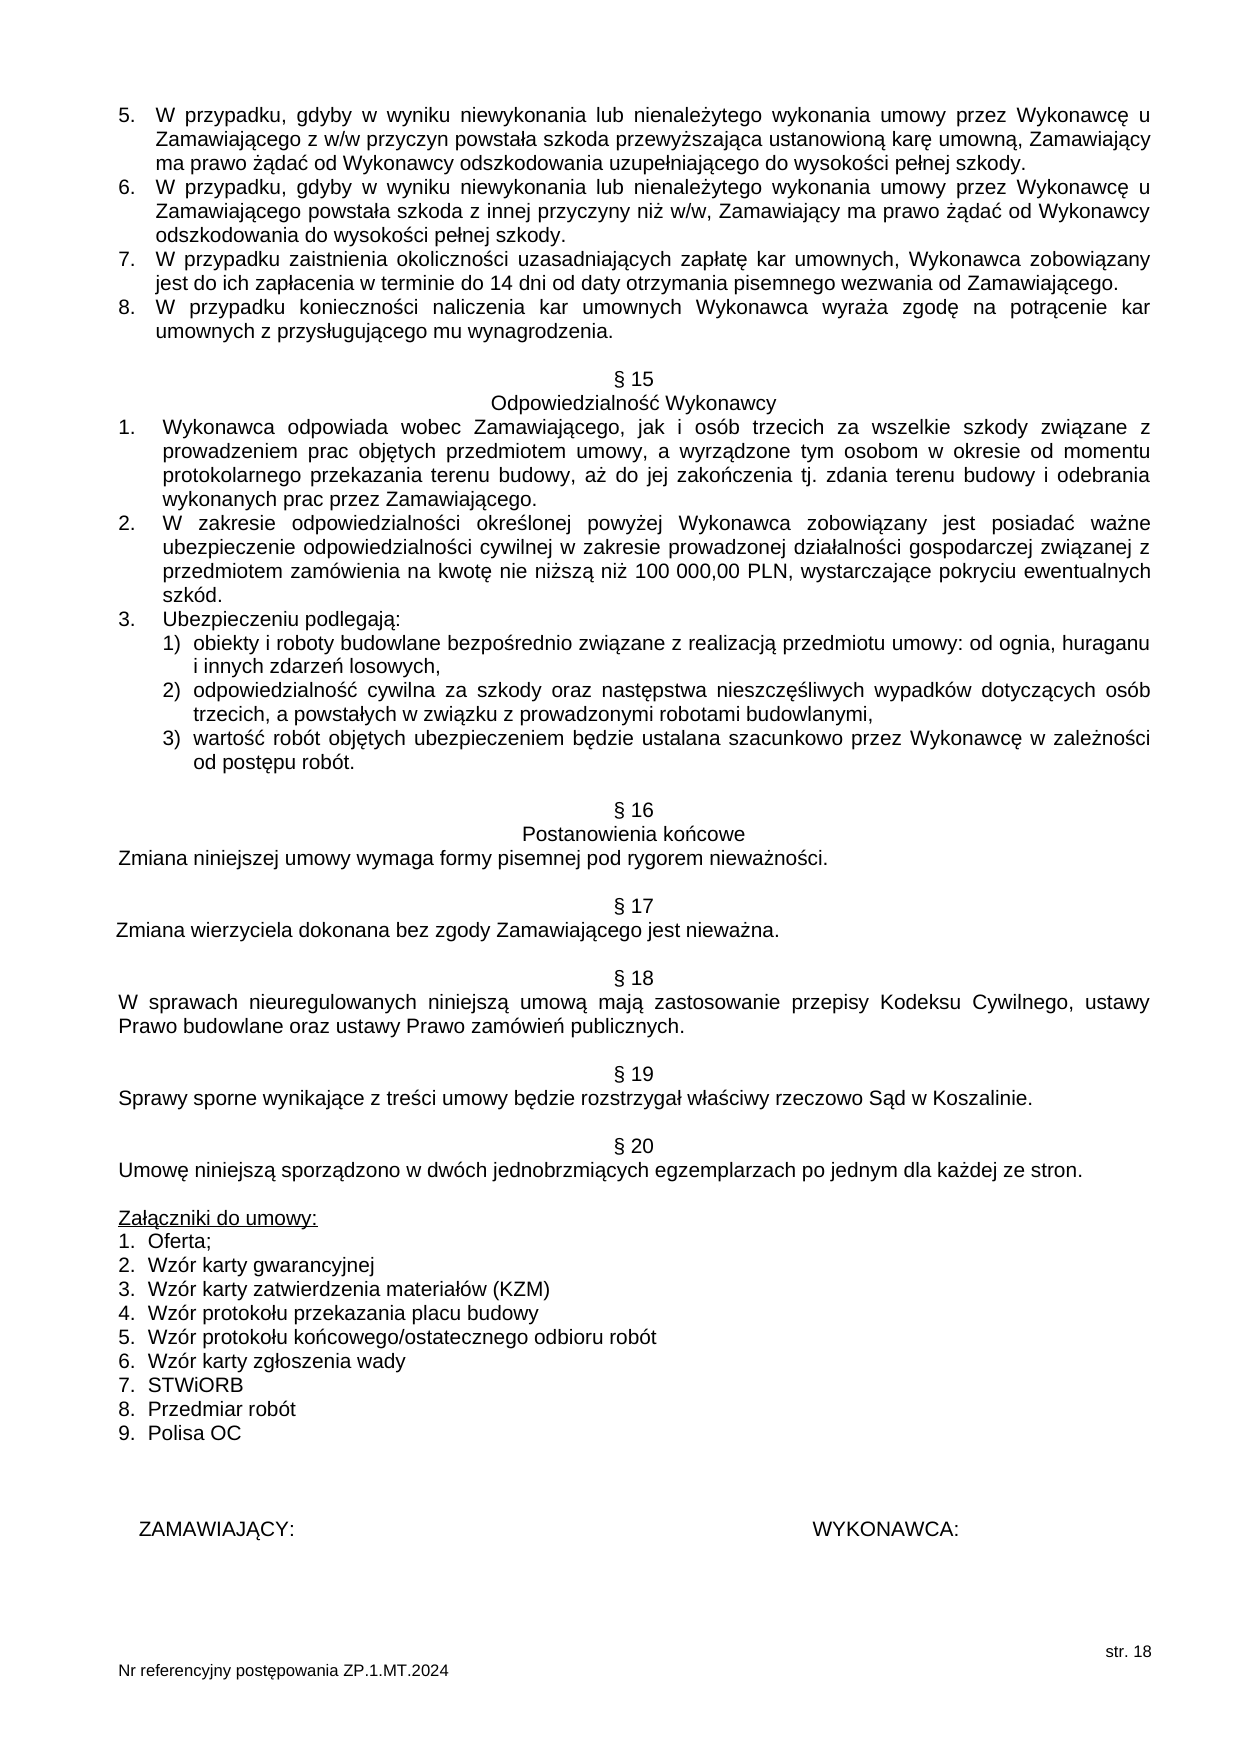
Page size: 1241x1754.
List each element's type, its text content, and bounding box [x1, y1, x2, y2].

text § 18 [116, 966, 1152, 990]
list Wzór karty zgłoszenia wady [118, 1349, 1152, 1373]
table_header ZAMAWIAJĄCY: [127, 1517, 629, 1541]
table_header WYKONAWCA: [629, 1517, 1142, 1541]
list Wzór protokołu przekazania placu budowy [118, 1301, 1152, 1325]
text § 16 [116, 798, 1152, 822]
list Wzór karty zatwierdzenia materiałów (KZM) [118, 1277, 1152, 1301]
text § 19 [116, 1062, 1152, 1086]
list obiekty i roboty budowlane bezpośrednio związane z realizacją przedmiotu umowy: od ognia, huraganu i innych zdarzeń losowych, [162, 630, 1152, 678]
list W przypadku zaistnienia okoliczności uzasadniających zapłatę kar umownych, Wykonawca zobowiązany jest do ich zapłacenia w terminie do 14 dni od daty otrzymania pisemnego wezwania od Zamawiającego. [118, 247, 1152, 295]
list Wzór protokołu końcowego/ostatecznego odbioru robót [118, 1325, 1152, 1349]
list Wykonawca odpowiada wobec Zamawiającego, jak i osób trzecich za wszelkie szkody związane z prowadzeniem prac objętych przedmiotem umowy, a wyrządzone tym osobom w okresie od momentu protokolarnego przekazania terenu budowy, aż do jej zakończenia tj. zdania terenu budowy i odebrania wykonanych prac przez Zamawiającego. [118, 415, 1152, 511]
text Załączniki do umowy: [118, 1205, 1152, 1229]
text § 17 [116, 894, 1152, 918]
list Przedmiar robót [118, 1397, 1152, 1421]
text Zmiana niniejszej umowy wymaga formy pisemnej pod rygorem nieważności. [118, 846, 1152, 870]
list W przypadku, gdyby w wyniku niewykonania lub nienależytego wykonania umowy przez Wykonawcę u Zamawiającego powstała szkoda z innej przyczyny niż w/w, Zamawiający ma prawo żądać od Wykonawcy odszkodowania do wysokości pełnej szkody. [118, 175, 1152, 247]
list Polisa OC [118, 1421, 1152, 1445]
list W przypadku konieczności naliczenia kar umownych Wykonawca wyraża zgodę na potrącenie kar umownych z przysługującego mu wynagrodzenia. [118, 295, 1152, 343]
text W sprawach nieuregulowanych niniejszą umową mają zastosowanie przepisy Kodeksu Cywilnego, ustawy Prawo budowlane oraz ustawy Prawo zamówień publicznych. [118, 990, 1152, 1038]
list Oferta; [118, 1229, 1152, 1253]
list W przypadku, gdyby w wyniku niewykonania lub nienależytego wykonania umowy przez Wykonawcę u Zamawiającego z w/w przyczyn powstała szkoda przewyższająca ustanowioną karę umowną, Zamawiający ma prawo żądać od Wykonawcy odszkodowania uzupełniającego do wysokości pełnej szkody. [118, 103, 1152, 175]
list odpowiedzialność cywilna za szkody oraz następstwa nieszczęśliwych wypadków dotyczących osób trzecich, a powstałych w związku z prowadzonymi robotami budowlanymi, [162, 678, 1152, 726]
text Postanowienia końcowe [116, 822, 1152, 846]
text Umowę niniejszą sporządzono w dwóch jednobrzmiących egzemplarzach po jednym dla każdej ze stron. [118, 1157, 1152, 1181]
text Zmiana wierzyciela dokonana bez zgody Zamawiającego jest nieważna. [116, 918, 1152, 942]
text Sprawy sporne wynikające z treści umowy będzie rozstrzygał właściwy rzeczowo Sąd w Koszalinie. [118, 1086, 1152, 1109]
list Wzór karty gwarancyjnej [118, 1253, 1152, 1277]
list STWiORB [118, 1373, 1152, 1397]
text § 20 [116, 1133, 1152, 1157]
list Ubezpieczeniu podlegają: [118, 606, 1152, 630]
text § 15 [116, 367, 1152, 391]
list W zakresie odpowiedzialności określonej powyżej Wykonawca zobowiązany jest posiadać ważne ubezpieczenie odpowiedzialności cywilnej w zakresie prowadzonej działalności gospodarczej związanej z przedmiotem zamówienia na kwotę nie niższą niż 100 000,00 PLN, wystarczające pokryciu ewentualnych szkód. [118, 511, 1152, 606]
text Odpowiedzialność Wykonawcy [116, 391, 1152, 415]
list wartość robót objętych ubezpieczeniem będzie ustalana szacunkowo przez Wykonawcę w zależności od postępu robót. [162, 726, 1152, 774]
